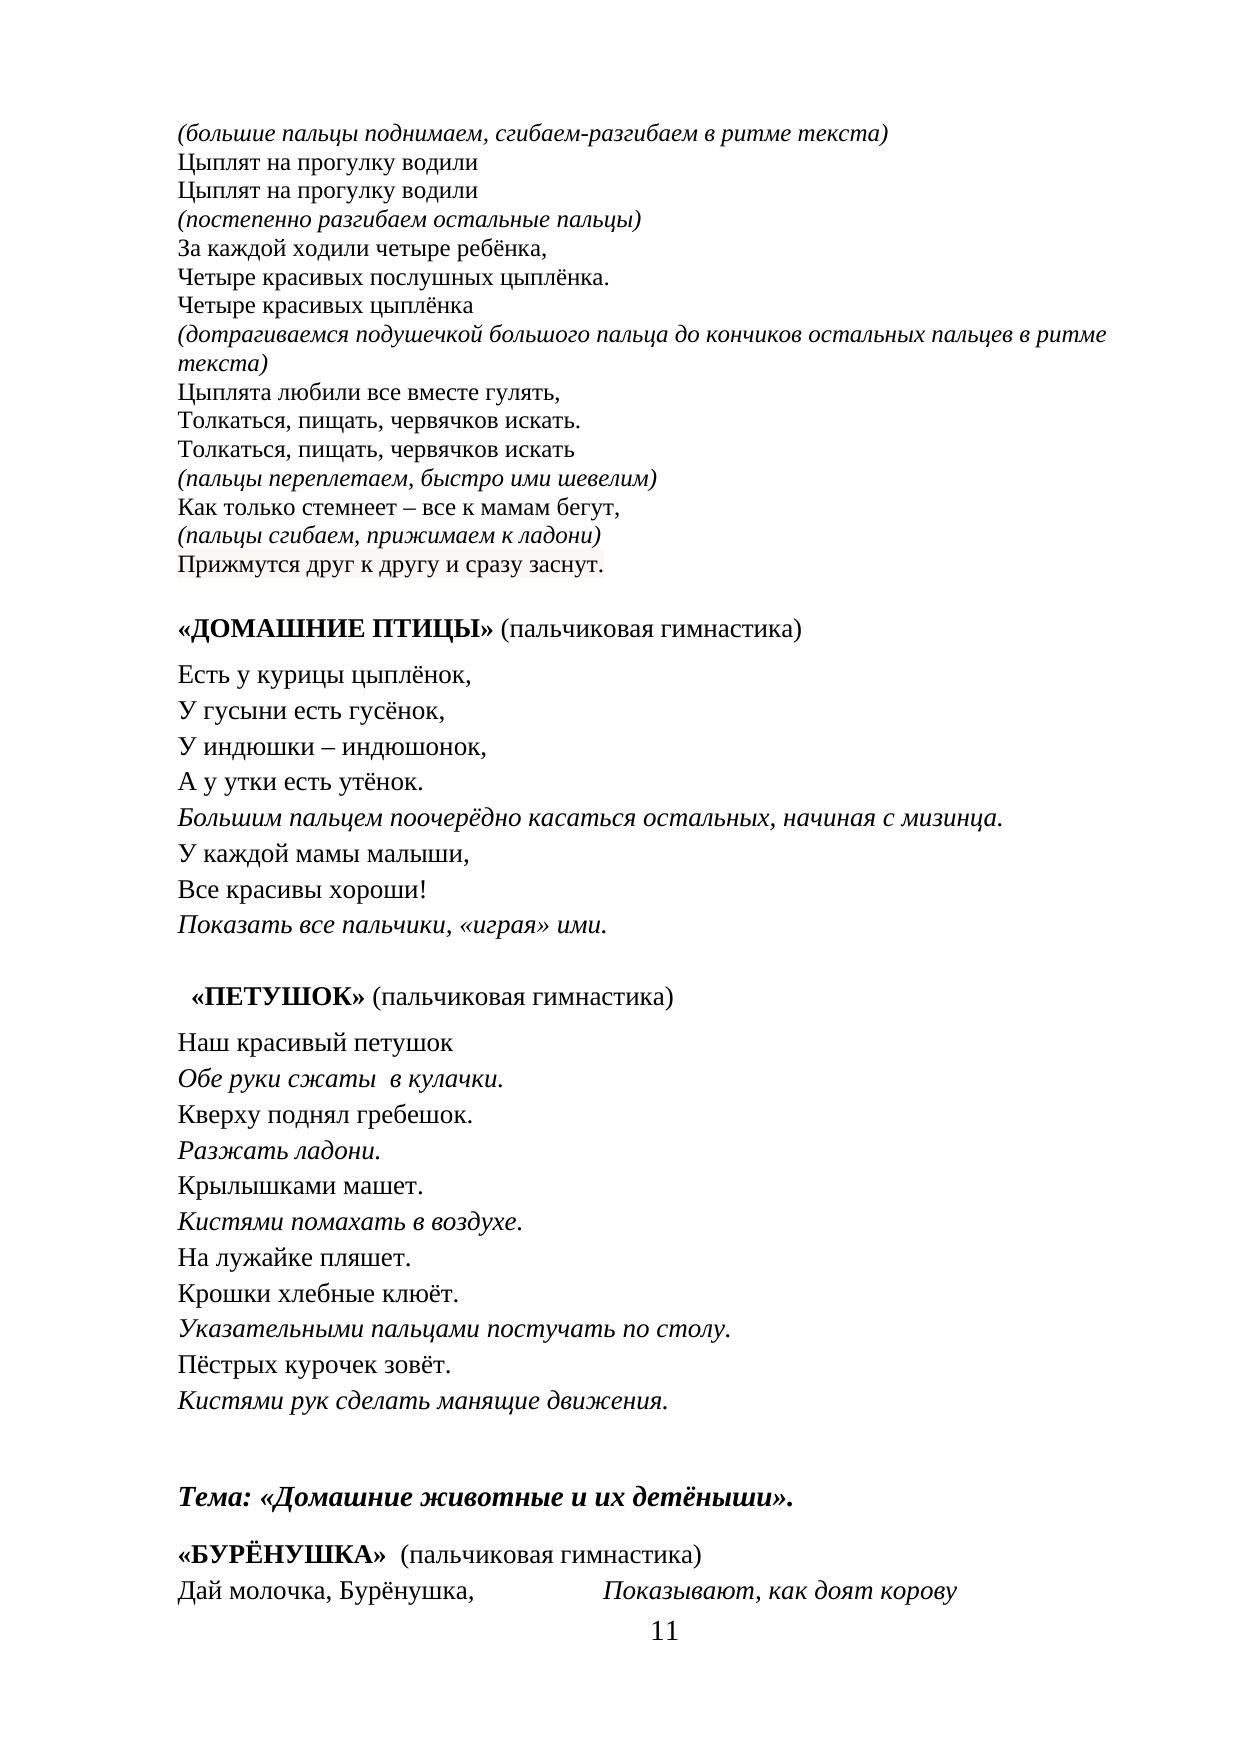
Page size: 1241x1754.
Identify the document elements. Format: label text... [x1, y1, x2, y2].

text «ПЕТУШОК» (пальчиковая гимнастика) [177, 980, 1152, 1011]
text Крылышками машет. [177, 1169, 1152, 1201]
text Указательными пальцами постучать по столу. [177, 1312, 1152, 1343]
text Разжать ладони. [177, 1134, 1152, 1165]
text «ДОМАШНИЕ ПТИЦЫ» (пальчиковая гимнастика) [177, 612, 1152, 643]
text Дай молочка, Бурёнушка, Показывают, как доят корову [177, 1574, 1152, 1605]
text У каждой мамы малыши, [177, 837, 1152, 868]
text Все красивы хороши! [177, 873, 1152, 904]
text Кистями помахать в воздухе. [177, 1205, 1152, 1236]
text Обе руки сжаты в кулачки. [177, 1062, 1152, 1093]
text Кистями рук сделать манящие движения. [177, 1384, 1152, 1415]
text «БУРЁНУШКА» (пальчиковая гимнастика) [177, 1538, 1152, 1569]
text Показать все пальчики, «играя» ими. [177, 908, 1152, 939]
text У гусыни есть гусёнок, [177, 694, 1152, 725]
text На лужайке пляшет. [177, 1241, 1152, 1272]
text Тема: «Домашние животные и их детёныши». [177, 1479, 1152, 1512]
text Есть у курицы цыплёнок, [177, 658, 1152, 689]
text Пёстрых курочек зовёт. [177, 1348, 1152, 1379]
text Крошки хлебные клюёт. [177, 1277, 1152, 1308]
text Наш красивый петушок [177, 1027, 1152, 1058]
text Кверху поднял гребешок. [177, 1098, 1152, 1129]
text У индюшки – индюшонок, [177, 730, 1152, 761]
text А у утки есть утёнок. [177, 766, 1152, 797]
text Большим пальцем поочерёдно касаться остальных, начиная с мизинца. [177, 801, 1152, 832]
